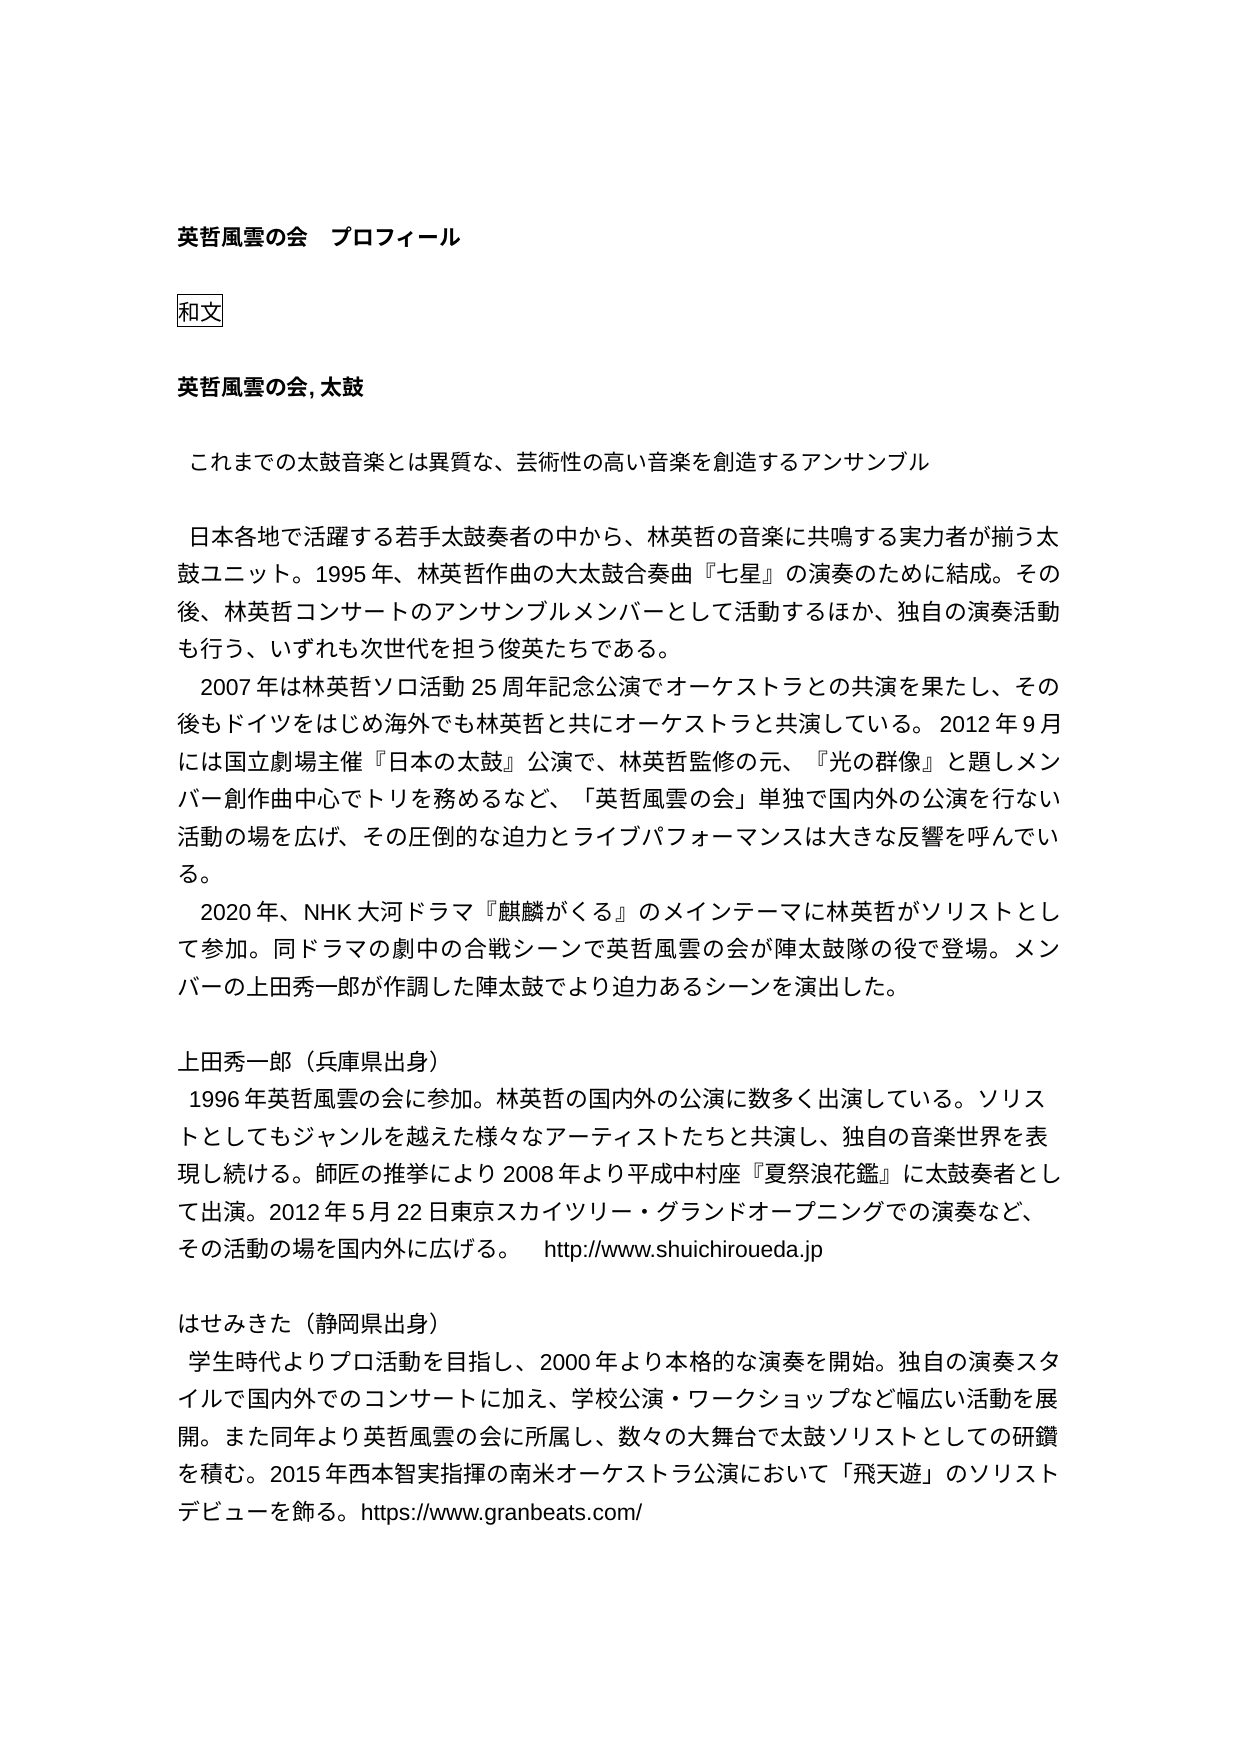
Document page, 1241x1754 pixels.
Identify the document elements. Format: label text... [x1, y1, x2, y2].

text 学生時代よりプロ活動を目指し、2000年より本格的な演奏を開始。独自の演奏スタイルで国内外でのコンサートに加え、学校公演・ワークショップなど幅広い活動を展開。また同年より英哲風雲の会に所属し、数々の大舞台で太鼓ソリストとしての研鑽を積む。2015年西本智実指揮の南米オーケストラ公演において「飛天遊」のソリストデビューを飾る。https://www.granbeats.com/ [177, 1342, 1063, 1529]
text 和文 [177, 292, 1063, 329]
text はせみきた（静岡県出身） [177, 1304, 1063, 1342]
text 英哲風雲の会, 太鼓 [177, 367, 1063, 404]
text 2007年は林英哲ソロ活動25周年記念公演でオーケストラとの共演を果たし、その後もドイツをはじめ海外でも林英哲と共にオーケストラと共演している。2012年9月には国立劇場主催『日本の太鼓』公演で、林英哲監修の元、『光の群像』と題しメンバー創作曲中心でトリを務めるなど、「英哲風雲の会」単独で国内外の公演を行ない活動の場を広げ、その圧倒的な迫力とライブパフォーマンスは大きな反響を呼んでいる。 [177, 667, 1063, 892]
text これまでの太鼓音楽とは異質な、芸術性の高い音楽を創造するアンサンブル [177, 442, 1063, 479]
text 1996年英哲風雲の会に参加。林英哲の国内外の公演に数多く出演している。ソリストとしてもジャンルを越えた様々なアーティストたちと共演し、独自の音楽世界を表現し続ける。師匠の推挙により2008年より平成中村座『夏祭浪花鑑』に太鼓奏者として出演。2012年5月22日東京スカイツリー・グランドオープニングでの演奏など、その活動の場を国内外に広げる。 http://www.shuichiroueda.jp [177, 1079, 1063, 1267]
text 2020年、NHK大河ドラマ『麒麟がくる』のメインテーマに林英哲がソリストとして参加。同ドラマの劇中の合戦シーンで英哲風雲の会が陣太鼓隊の役で登場。メンバーの上田秀一郎が作調した陣太鼓でより迫力あるシーンを演出した。 [177, 892, 1063, 1004]
text 上田秀一郎（兵庫県出身） [177, 1042, 1063, 1079]
text 日本各地で活躍する若手太鼓奏者の中から、林英哲の音楽に共鳴する実力者が揃う太鼓ユニット。1995年、林英哲作曲の大太鼓合奏曲『七星』の演奏のために結成。その後、林英哲コンサートのアンサンブルメンバーとして活動するほか、独自の演奏活動も行う、いずれも次世代を担う俊英たちである。 [177, 517, 1063, 667]
text 英哲風雲の会 プロフィール [177, 217, 1063, 254]
